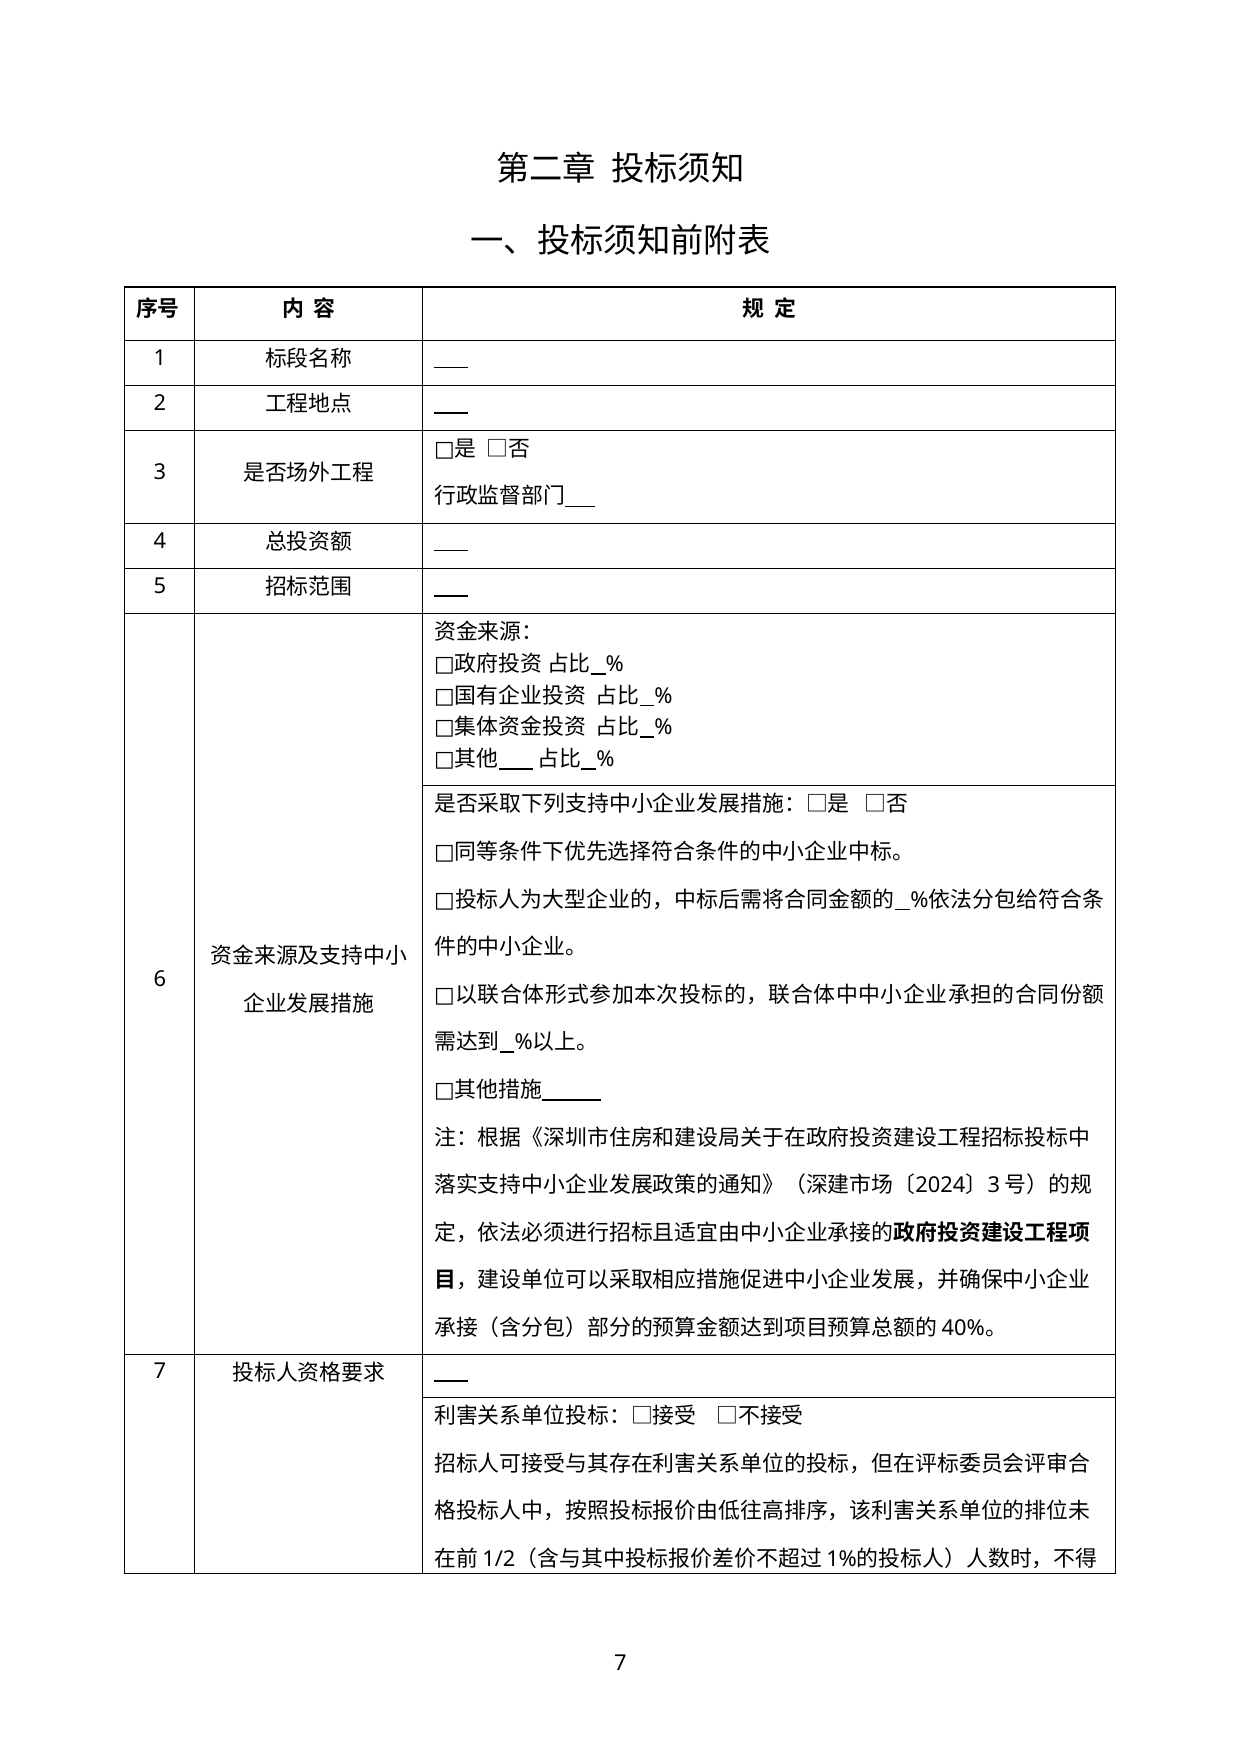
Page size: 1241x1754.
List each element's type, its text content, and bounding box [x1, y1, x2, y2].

table_cell [423, 1355, 1115, 1397]
table_cell 资金来源及支持中小企业发展措施 [195, 614, 422, 1354]
table_cell [423, 569, 1115, 613]
table_cell 4 [125, 524, 194, 568]
text 一、投标须知前附表 [136, 214, 1104, 262]
table_cell 总投资额 [195, 524, 422, 568]
table_cell [423, 341, 1115, 385]
table_cell 2 [125, 386, 194, 430]
table_cell 是否采取下列支持中小企业发展措施：□是 □否 □同等条件下优先选择符合条件的中小企业中标。 □投标人为大型企业的，中标后需将合同金额的 %依法分包给符合条件的中小企业。 □以联合体形式参加本次投标的，联合体中中小企业承担的合同份额需达到 %以上。 □其他措施 注：根据《深圳市住房和建设局关于在政府投资建设工程招标投标中落实支持中小企业发展政策的通知》（深建市场〔2024〕3号）的规定，依法必须进行招标且适宜由中小企业承接的政府投资建设工程项目，建设单位可以采取相应措施促进中小企业发展，并确保中小企业承接（含分包）部分的预算金额达到项目预算总额的40%。 [423, 786, 1115, 1354]
text 第二章 投标须知 [136, 142, 1104, 190]
table_cell 6 [125, 614, 194, 1354]
table_cell 1 [125, 341, 194, 385]
table_cell 投标人资格要求 [195, 1355, 422, 1572]
table_header 序号 [125, 288, 194, 339]
table_cell 资金来源： □政府投资 占比 % □国有企业投资 占比 % □集体资金投资 占比 % □其他 占比 % [423, 614, 1115, 785]
table_cell 工程地点 [195, 386, 422, 430]
table_cell □是 □否 行政监督部门 [423, 431, 1115, 523]
table_cell 招标范围 [195, 569, 422, 613]
table_header 内 容 [195, 288, 422, 339]
table_cell [423, 524, 1115, 568]
table_cell 7 [125, 1355, 194, 1572]
table_cell 是否场外工程 [195, 431, 422, 523]
table_cell 标段名称 [195, 341, 422, 385]
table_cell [423, 1398, 1115, 1572]
table_header 规 定 [423, 288, 1115, 339]
table_cell 5 [125, 569, 194, 613]
table_cell [423, 386, 1115, 430]
table_cell 3 [125, 431, 194, 523]
